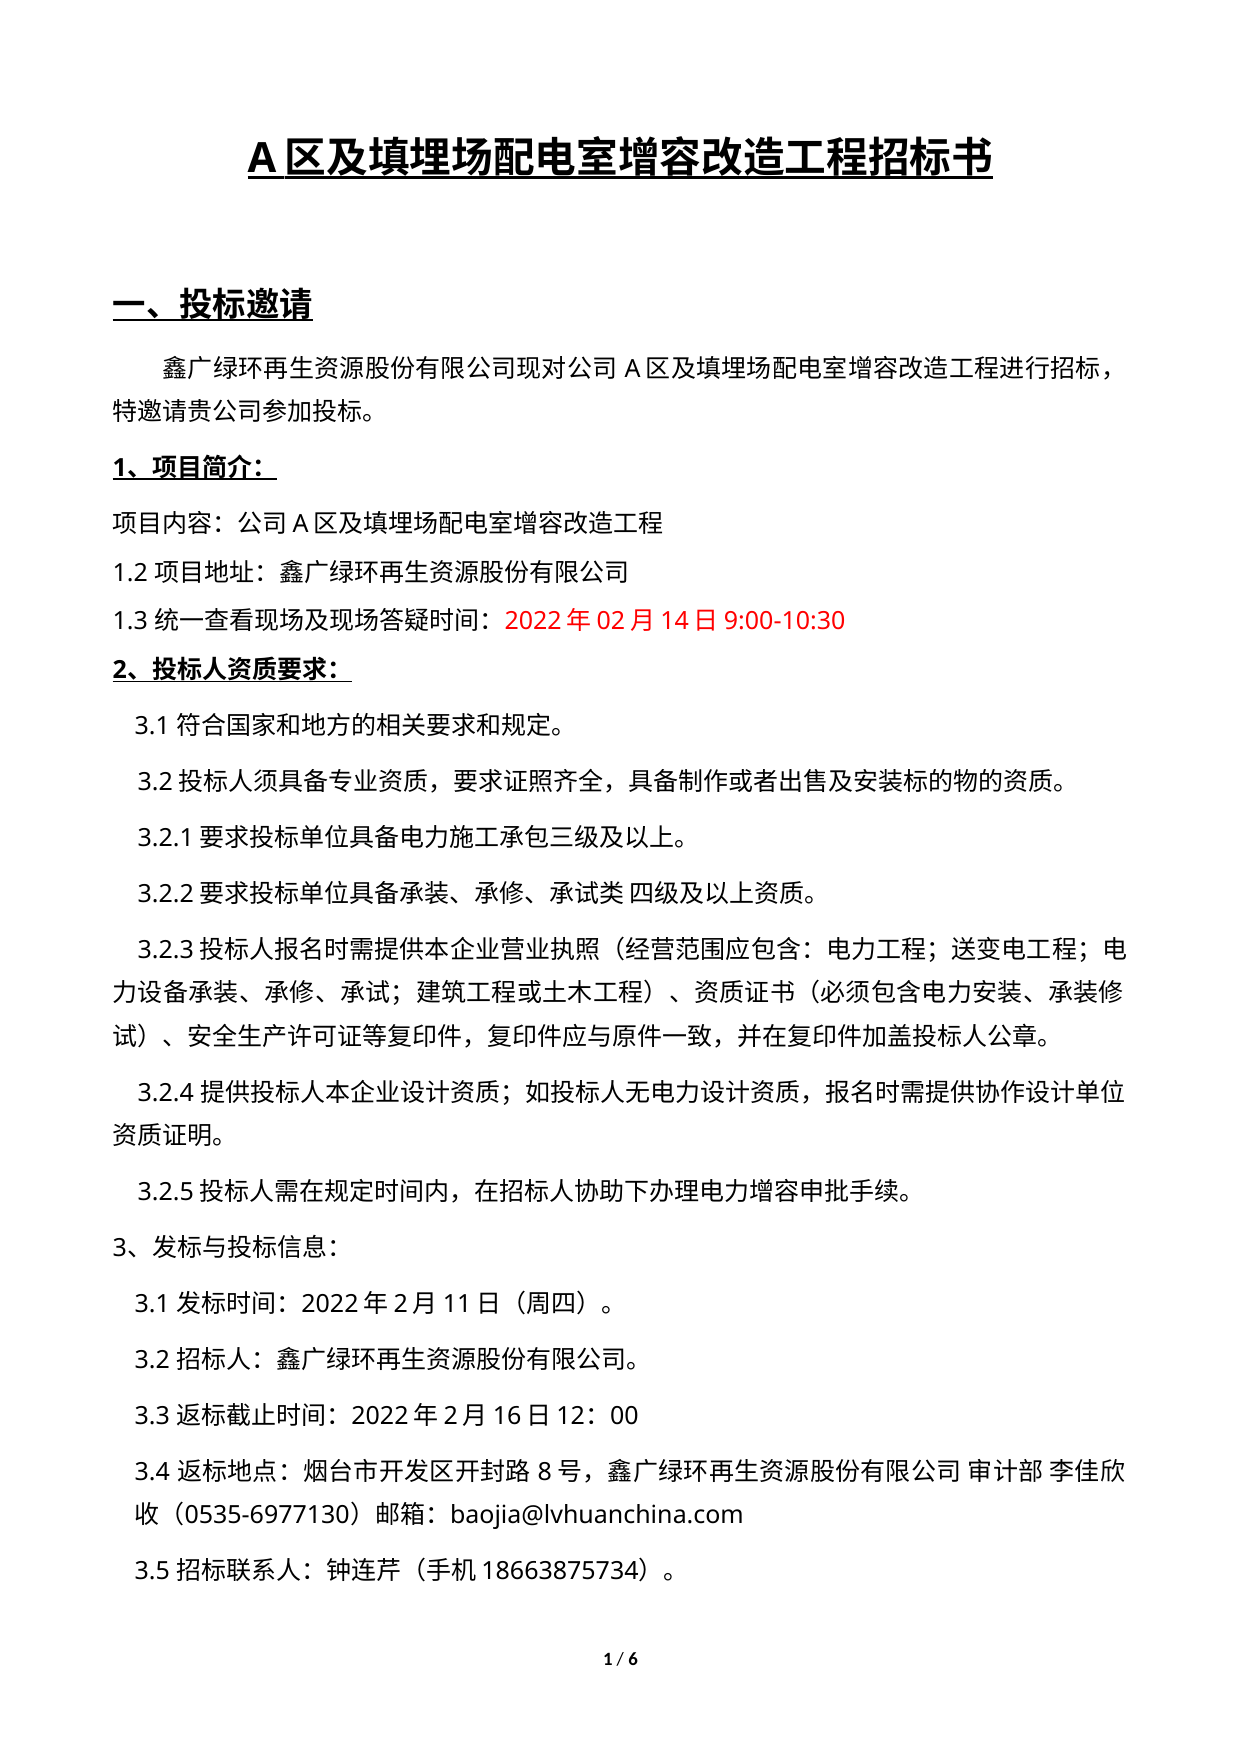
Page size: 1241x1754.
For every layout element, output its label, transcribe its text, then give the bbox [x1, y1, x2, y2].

text 鑫广绿环再生资源股份有限公司现对公司A区及填埋场配电室增容改造工程进行招标，特邀请贵公司参加投标。 [112, 348, 1128, 428]
text 3.2.3投标人报名时需提供本企业营业执照（经营范围应包含：电力工程；送变电工程；电力设备承装、承修、承试；建筑工程或土木工程）、资质证书（必须包含电力安装、承装修试）、安全生产许可证等复印件，复印件应与原件一致，并在复印件加盖投标人公章。 [112, 929, 1128, 1052]
text 3.5 招标联系人：钟连芹（手机18663875734）。 [134, 1551, 1128, 1587]
text 2、投标人资质要求： [112, 649, 1128, 686]
text 项目内容：公司A区及填埋场配电室增容改造工程 [112, 503, 1128, 539]
text 3.2.2要求投标单位具备承装、承修、承试类 四级及以上资质。 [112, 873, 1128, 909]
text 3.2投标人须具备专业资质，要求证照齐全，具备制作或者出售及安装标的物的资质。 [112, 761, 1128, 798]
text 1、项目简介： [112, 447, 1128, 484]
text A区及填埋场配电室增容改造工程招标书 [112, 124, 1128, 184]
text 3.3 返标截止时间：2022年2月16日12：00 [134, 1395, 1128, 1431]
text 3.4 返标地点：烟台市开发区开封路8号，鑫广绿环再生资源股份有限公司 审计部 李佳欣收（0535-6977130）邮箱：baojia@lvhuanchina.com [134, 1451, 1128, 1531]
text 3.2 招标人：鑫广绿环再生资源股份有限公司。 [134, 1339, 1128, 1376]
text 3.2.5投标人需在规定时间内，在招标人协助下办理电力增容申批手续。 [112, 1171, 1128, 1208]
text 1.2 项目地址：鑫广绿环再生资源股份有限公司 [112, 552, 1128, 588]
text 3.1 发标时间：2022年2月11日（周四）。 [134, 1283, 1128, 1319]
text 3.1 符合国家和地方的相关要求和规定。 [134, 706, 1128, 742]
text 3.2.1要求投标单位具备电力施工承包三级及以上。 [112, 817, 1128, 854]
text 3.2.4 提供投标人本企业设计资质；如投标人无电力设计资质，报名时需提供协作设计单位资质证明。 [112, 1072, 1128, 1152]
text 一、投标邀请 [112, 278, 1128, 326]
text 3、发标与投标信息： [112, 1227, 1128, 1264]
text 1.3 统一查看现场及现场答疑时间：2022年02月14日9:00-10:30 [112, 601, 1128, 637]
